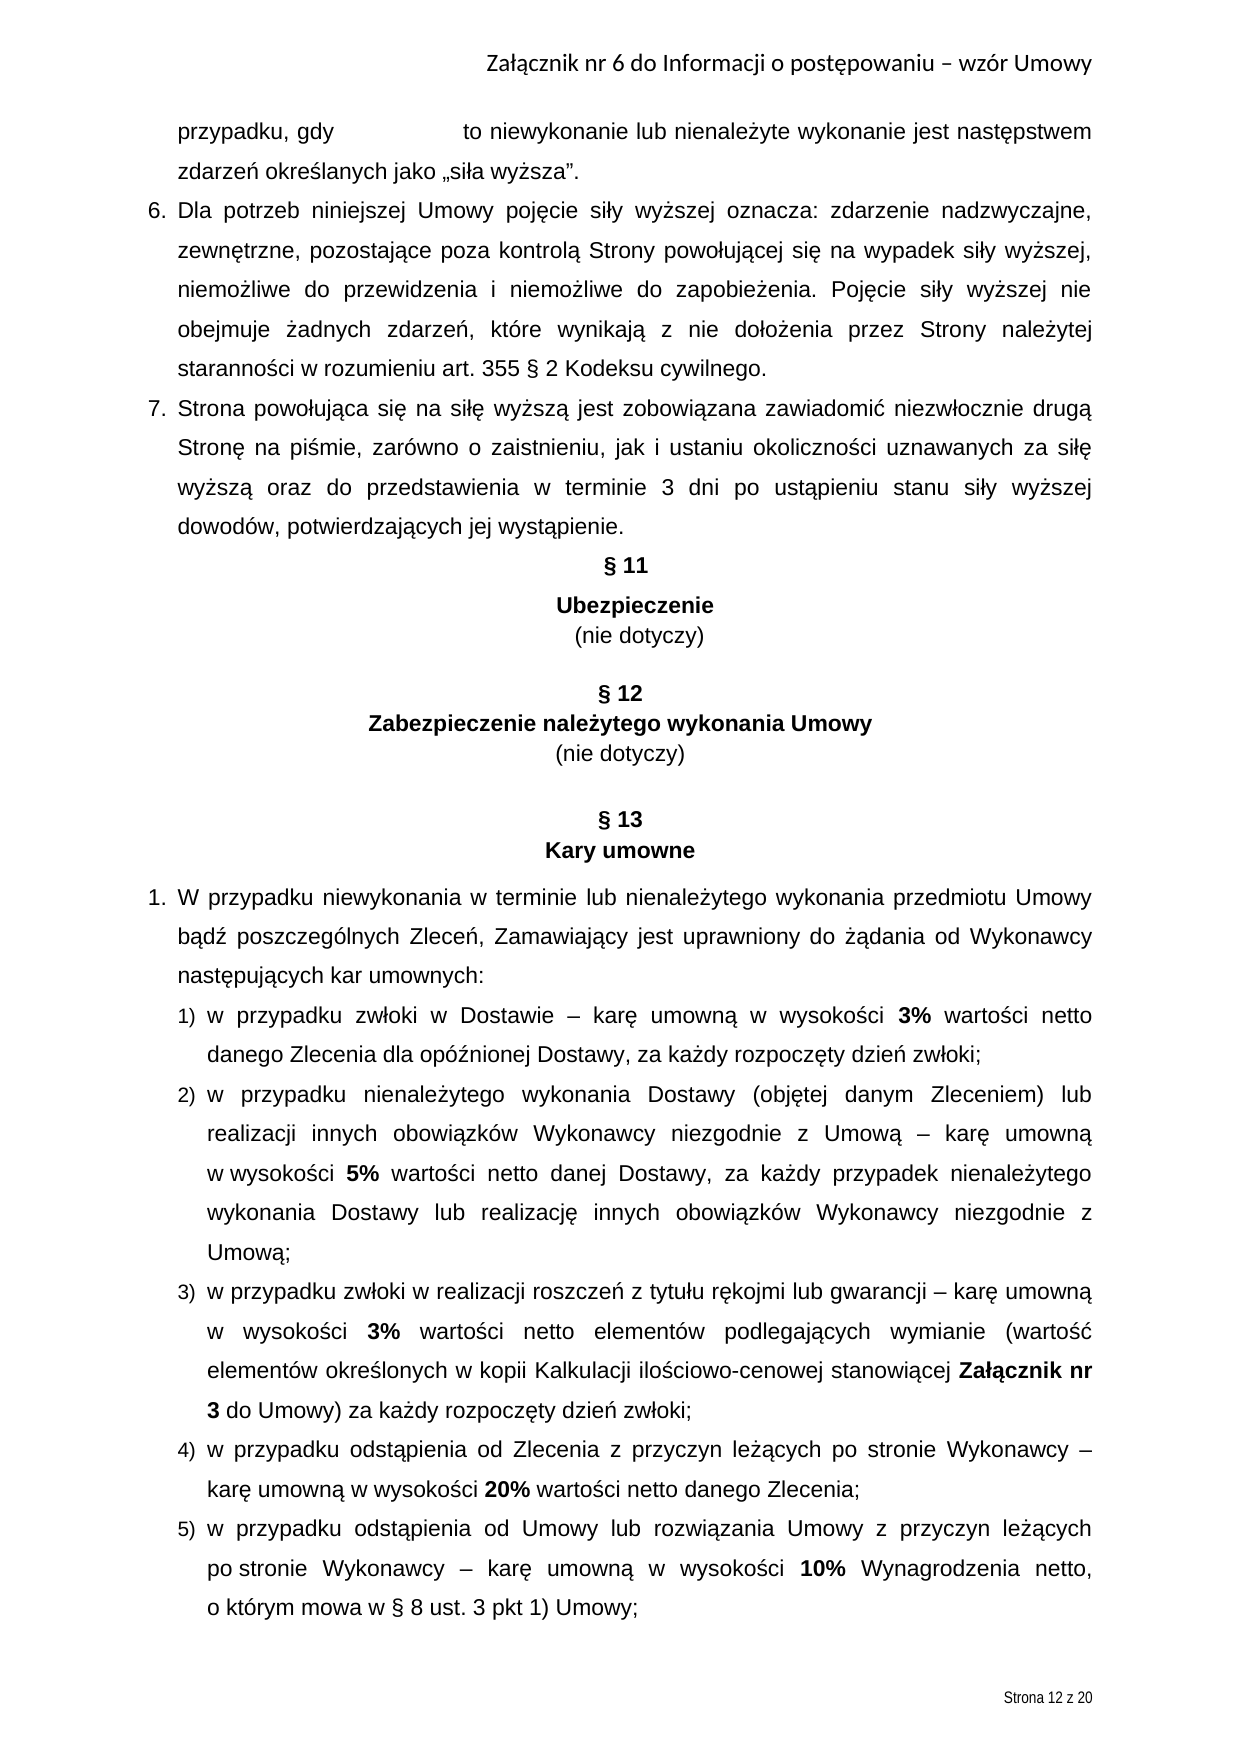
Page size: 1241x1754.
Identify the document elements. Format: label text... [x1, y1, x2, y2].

list w przypadku odstąpienia od Umowy lub rozwiązania Umowy z przyczyn leżących po stronie Wykonawcy – karę umowną w wysokości 10% Wynagrodzenia netto, o którym mowa w § 8 ust. 3 pkt 1) Umowy; [177, 1515, 1092, 1621]
text (nie dotyczy) [148, 740, 1092, 767]
text § 12 [148, 680, 1092, 706]
list w przypadku zwłoki w Dostawie – karę umowną w wysokości 3% wartości netto danego Zlecenia dla opóźnionej Dostawy, za każdy rozpoczęty dzień zwłoki; [177, 1002, 1092, 1068]
list w przypadku zwłoki w realizacji roszczeń z tytułu rękojmi lub gwarancji – karę umowną w wysokości 3% wartości netto elementów podlegających wymianie (wartość elementów określonych w kopii Kalkulacji ilościowo-cenowej stanowiącej Załącznik nr 3 do Umowy) za każdy rozpoczęty dzień zwłoki; [177, 1278, 1092, 1423]
text Ubezpieczenie [177, 592, 1092, 618]
text § 13 [148, 806, 1092, 833]
list w przypadku nienależytego wykonania Dostawy (objętej danym Zleceniem) lub realizacji innych obowiązków Wykonawcy niezgodnie z Umową – karę umowną w wysokości 5% wartości netto danej Dostawy, za każdy przypadek nienależytego wykonania Dostawy lub realizację innych obowiązków Wykonawcy niezgodnie z Umową; [177, 1081, 1092, 1265]
text Zabezpieczenie należytego wykonania Umowy [148, 710, 1092, 736]
text (nie dotyczy) [148, 622, 1092, 648]
list Strona powołująca się na siłę wyższą jest zobowiązana zawiadomić niezwłocznie drugą Stronę na piśmie, zarówno o zaistnieniu, jak i ustaniu okoliczności uznawanych za siłę wyższą oraz do przedstawienia w terminie 3 dni po ustąpieniu stanu siły wyższej dowodów, potwierdzających jej wystąpienie. [148, 394, 1092, 539]
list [148, 118, 1092, 184]
list W przypadku niewykonania w terminie lub nienależytego wykonania przedmiotu Umowy bądź poszczególnych Zleceń, Zamawiający jest uprawniony do żądania od Wykonawcy następujących kar umownych: [148, 883, 1092, 989]
text § 11 [177, 552, 1092, 579]
list Dla potrzeb niniejszej Umowy pojęcie siły wyższej oznacza: zdarzenie nadzwyczajne, zewnętrzne, pozostające poza kontrolą Strony powołującej się na wypadek siły wyższej, niemożliwe do przewidzenia i niemożliwe do zapobieżenia. Pojęcie siły wyższej nie obejmuje żadnych zdarzeń, które wynikają z nie dołożenia przez Strony należytej staranności w rozumieniu art. 355 § 2 Kodeksu cywilnego. [148, 197, 1092, 381]
list w przypadku odstąpienia od Zlecenia z przyczyn leżących po stronie Wykonawcy – karę umowną w wysokości 20% wartości netto danego Zlecenia; [177, 1436, 1092, 1502]
text Kary umowne [148, 837, 1092, 863]
